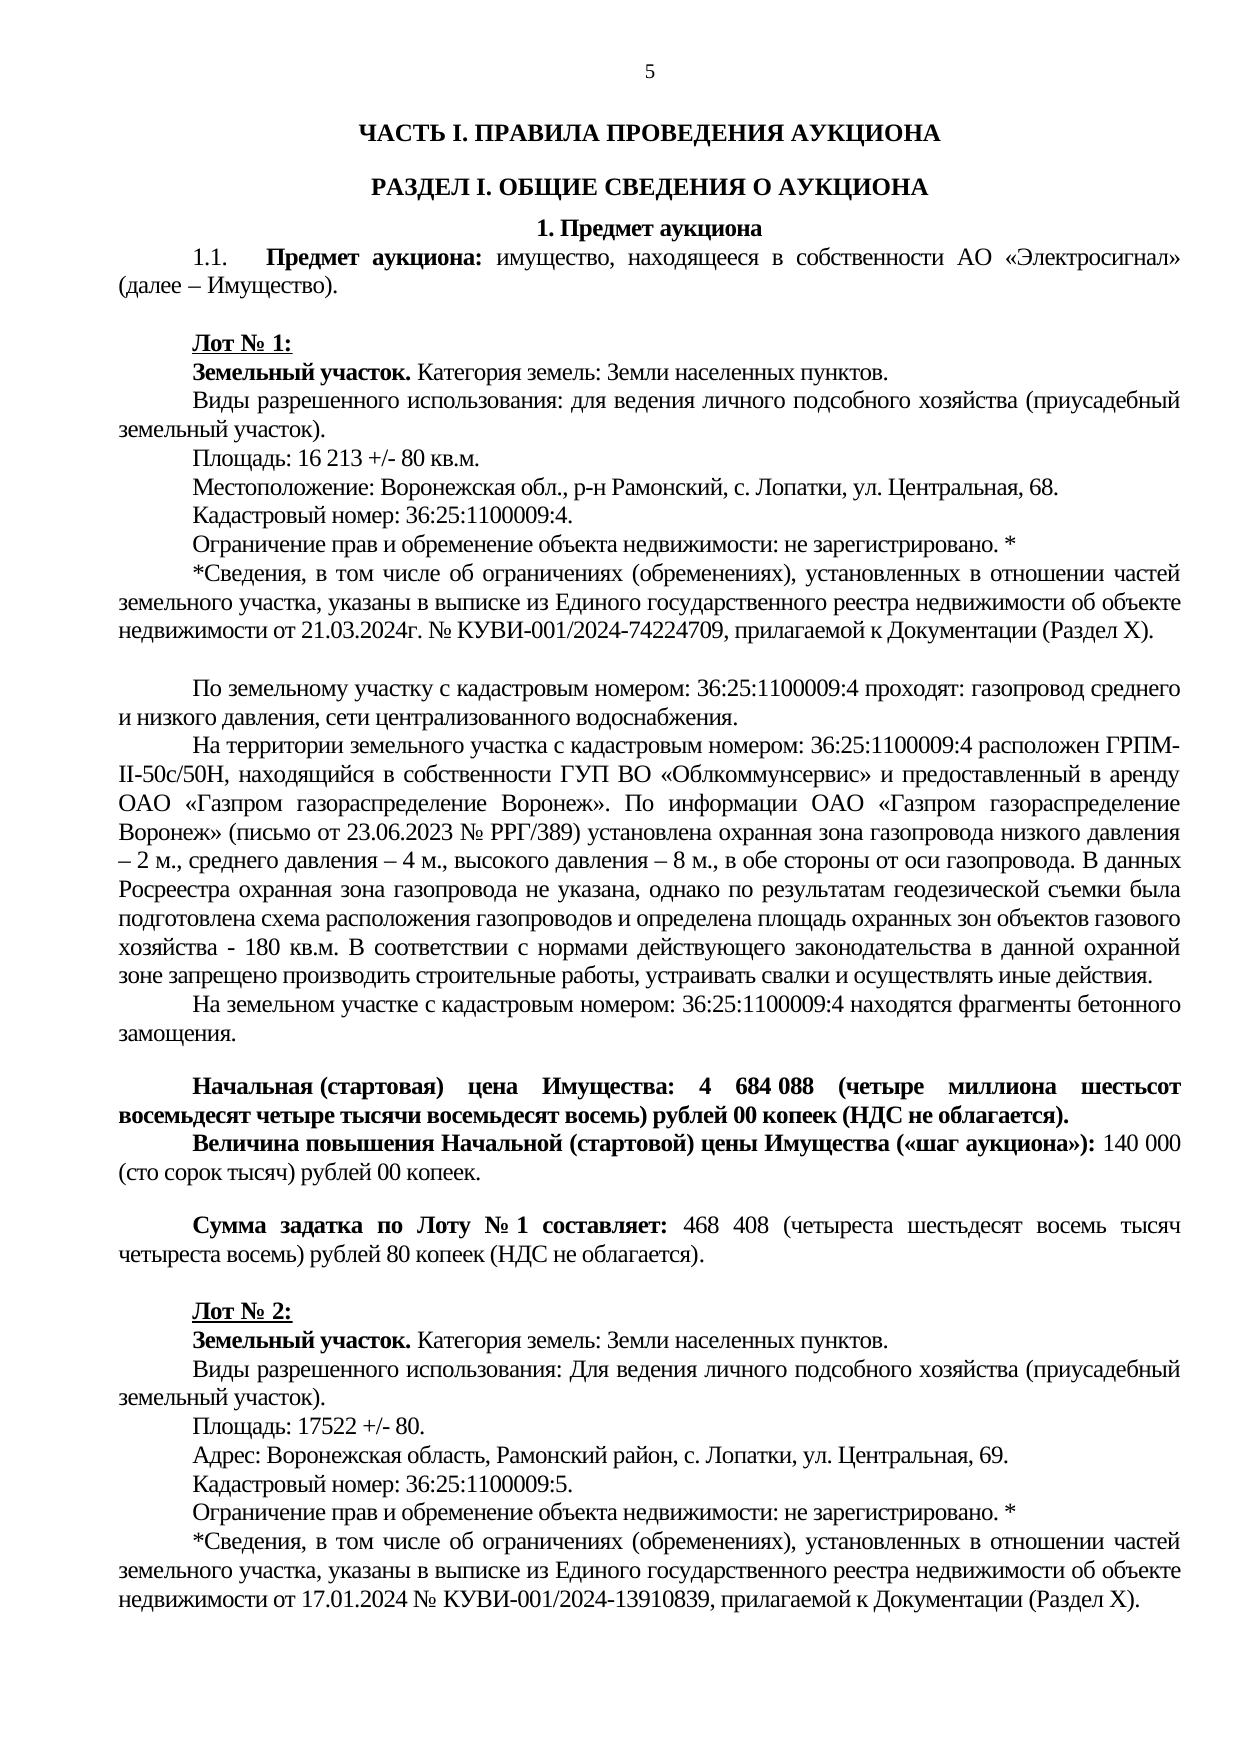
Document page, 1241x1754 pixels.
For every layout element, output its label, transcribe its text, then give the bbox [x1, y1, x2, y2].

text Сумма задатка по Лоту № 1 составляет: 468 408 (четыреста шестьдесят восемь тысяч четыреста восемь) рублей 80 копеек (НДС не облагается). [118, 1210, 1181, 1267]
text *Сведения, в том числе об ограничениях (обременениях), установленных в отношении частей земельного участка, указаны в выписке из Единого государственного реестра недвижимости об объекте недвижимости от 17.01.2024 № КУВИ-001/2024-13910839, прилагаемой к Документации (Раздел X). [118, 1526, 1181, 1612]
text Лот № 2: [118, 1296, 1181, 1325]
text Площадь: 17522 +/- 80. [118, 1411, 1181, 1440]
text *Сведения, в том числе об ограничениях (обременениях), установленных в отношении частей земельного участка, указаны в выписке из Единого государственного реестра недвижимости об объекте недвижимости от 21.03.2024г. № КУВИ-001/2024-74224709, прилагаемой к Документации (Раздел X). [118, 558, 1181, 644]
list Предмет аукциона: имущество, находящееся в собственности АО «Электросигнал» (далее – Имущество). [118, 242, 1181, 299]
list ОБЩИЕ СВЕДЕНИЯ О АУКЦИОНА [118, 172, 1181, 201]
text Местоположение: Воронежская обл., р-н Рамонский, с. Лопатки, ул. Центральная, 68. [118, 472, 1181, 501]
text Начальная (стартовая) цена Имущества: 4 684 088 (четыре миллиона шестьсот восемьдесят четыре тысячи восемьдесят восемь) рублей 00 копеек (НДС не облагается). [118, 1071, 1181, 1128]
text Величина повышения Начальной (стартовой) цены Имущества («шаг аукциона»): 140 000 (сто сорок тысяч) рублей 00 копеек. [118, 1128, 1181, 1186]
text Кадастровый номер: 36:25:1100009:4. [118, 501, 1181, 529]
text Виды разрешенного использования: для ведения личного подсобного хозяйства (приусадебный земельный участок). [118, 386, 1181, 443]
text Ограничение прав и обременение объекта недвижимости: не зарегистрировано. * [118, 1497, 1181, 1526]
text На земельном участке с кадастровым номером: 36:25:1100009:4 находятся фрагменты бетонного замощения. [118, 989, 1181, 1047]
list Предмет аукциона [118, 213, 1181, 242]
text Земельный участок. Категория земель: Земли населенных пунктов. [118, 1325, 1181, 1354]
text Земельный участок. Категория земель: Земли населенных пунктов. [118, 357, 1181, 386]
text На территории земельного участка с кадастровым номером: 36:25:1100009:4 расположен ГРПМ-II-50с/50Н, находящийся в собственности ГУП ВО «Облкоммунсервис» и предоставленный в аренду ОАО «Газпром газораспределение Воронеж». По информации ОАО «Газпром газораспределение Воронеж» (письмо от 23.06.2023 № РРГ/389) установлена охранная зона газопровода низкого давления – 2 м., среднего давления – 4 м., высокого давления – 8 м., в обе стороны от оси газопровода. В данных Росреестра охранная зона газопровода не указана, однако по результатам геодезической съемки была подготовлена схема расположения газопроводов и определена площадь охранных зон объектов газового хозяйства - 180 кв.м. В соответствии с нормами действующего законодательства в данной охранной зоне запрещено производить строительные работы, устраивать свалки и осуществлять иные действия. [118, 731, 1181, 989]
text ЧАСТЬ I. ПРАВИЛА ПРОВЕДЕНИЯ АУКЦИОНА [118, 118, 1181, 147]
text Ограничение прав и обременение объекта недвижимости: не зарегистрировано. * [118, 529, 1181, 558]
text Адрес: Воронежская область, Рамонский район, с. Лопатки, ул. Центральная, 69. [118, 1440, 1181, 1469]
text По земельному участку с кадастровым номером: 36:25:1100009:4 проходят: газопровод среднего и низкого давления, сети централизованного водоснабжения. [118, 673, 1181, 731]
text Площадь: 16 213 +/- 80 кв.м. [118, 443, 1181, 472]
text Лот № 1: [118, 328, 1181, 357]
text Виды разрешенного использования: Для ведения личного подсобного хозяйства (приусадебный земельный участок). [118, 1354, 1181, 1411]
text Кадастровый номер: 36:25:1100009:5. [118, 1469, 1181, 1497]
